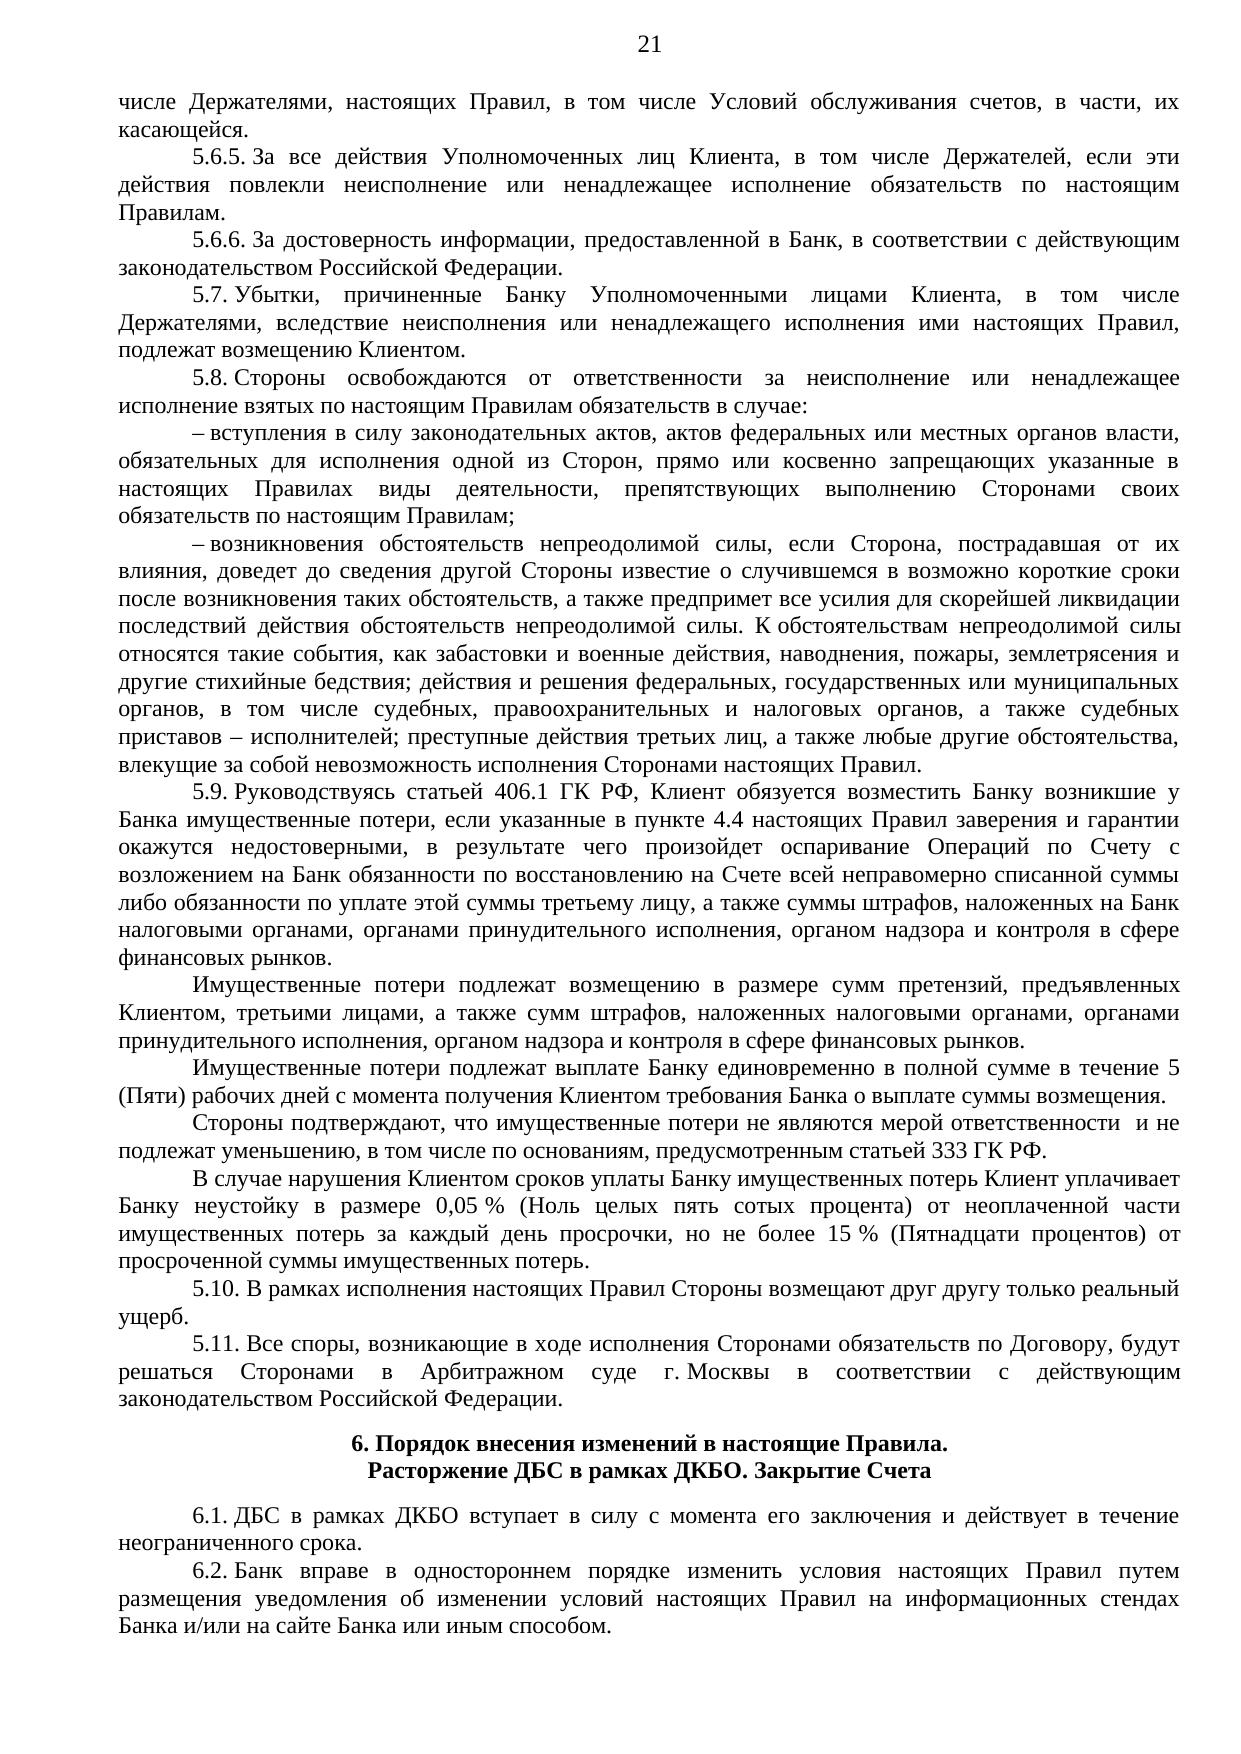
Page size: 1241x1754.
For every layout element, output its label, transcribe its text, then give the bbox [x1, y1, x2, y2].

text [118, 87, 1181, 142]
text 6.2. Банк вправе в одностороннем порядке изменить условия настоящих Правил путем размещения уведомления об изменении условий настоящих Правил на информационных стендах Банка и/или на сайте Банка или иным способом. [118, 1556, 1181, 1639]
text 5.6.5. За все действия Уполномоченных лиц Клиента, в том числе Держателей, если эти действия повлекли неисполнение или ненадлежащее исполнение обязательств по настоящим Правилам. [118, 142, 1181, 225]
text В случае нарушения Клиентом сроков уплаты Банку имущественных потерь Клиент уплачивает Банку неустойку в размере 0,05 % (Ноль целых пять сотых процента) от неоплаченной части имущественных потерь за каждый день просрочки, но не более 15 % (Пятнадцати процентов) от просроченной суммы имущественных потерь. [118, 1164, 1181, 1274]
text 5.9. Руководствуясь статьей 406.1 ГК РФ, Клиент обязуется возместить Банку возникшие у Банка имущественные потери, если указанные в пункте 4.4 настоящих Правил заверения и гарантии окажутся недостоверными, в результате чего произойдет оспаривание Операций по Счету с возложением на Банк обязанности по восстановлению на Счете всей неправомерно списанной суммы либо обязанности по уплате этой суммы третьему лицу, а также суммы штрафов, наложенных на Банк налоговыми органами, органами принудительного исполнения, органом надзора и контроля в сфере финансовых рынков. [118, 777, 1181, 970]
text 5.6.6. За достоверность информации, предоставленной в Банк, в соответствии с действующим законодательством Российской Федерации. [118, 225, 1181, 280]
text Стороны подтверждают, что имущественные потери не являются мерой ответственности и не подлежат уменьшению, в том числе по основаниям, предусмотренным статьей 333 ГК РФ. [118, 1108, 1181, 1164]
text 5.7. Убытки, причиненные Банку Уполномоченными лицами Клиента, в том числе Держателями, вследствие неисполнения или ненадлежащего исполнения ими настоящих Правил, подлежат возмещению Клиентом. [118, 280, 1181, 363]
subtitle 6. Порядок внесения изменений в настоящие Правила. Расторжение ДБС в рамках ДКБО. Закрытие Счета [118, 1429, 1181, 1484]
text Имущественные потери подлежат возмещению в размере сумм претензий, предъявленных Клиентом, третьими лицами, а также сумм штрафов, наложенных налоговыми органами, органами принудительного исполнения, органом надзора и контроля в сфере финансовых рынков. [118, 970, 1181, 1053]
text – вступления в силу законодательных актов, актов федеральных или местных органов власти, обязательных для исполнения одной из Сторон, прямо или косвенно запрещающих указанные в настоящих Правилах виды деятельности, препятствующих выполнению Сторонами своих обязательств по настоящим Правилам; [118, 418, 1181, 529]
text 5.8. Стороны освобождаются от ответственности за неисполнение или ненадлежащее исполнение взятых по настоящим Правилам обязательств в случае: [118, 363, 1181, 418]
text Имущественные потери подлежат выплате Банку единовременно в полной сумме в течение 5 (Пяти) рабочих дней с момента получения Клиентом требования Банка о выплате суммы возмещения. [118, 1053, 1181, 1108]
text 5.10. В рамках исполнения настоящих Правил Стороны возмещают друг другу только реальный ущерб. [118, 1274, 1181, 1329]
text 5.11. Все споры, возникающие в ходе исполнения Сторонами обязательств по Договору, будут решаться Сторонами в Арбитражном суде г. Москвы в соответствии с действующим законодательством Российской Федерации. [118, 1329, 1181, 1412]
text 6.1. ДБС в рамках ДКБО вступает в силу с момента его заключения и действует в течение неограниченного срока. [118, 1501, 1181, 1556]
text – возникновения обстоятельств непреодолимой силы, если Сторона, пострадавшая от их влияния, доведет до сведения другой Стороны известие о случившемся в возможно короткие сроки после возникновения таких обстоятельств, а также предпримет все усилия для скорейшей ликвидации последствий действия обстоятельств непреодолимой силы. К обстоятельствам непреодолимой силы относятся такие события, как забастовки и военные действия, наводнения, пожары, землетрясения и другие стихийные бедствия; действия и решения федеральных, государственных или муниципальных органов, в том числе судебных, правоохранительных и налоговых органов, а также судебных приставов – исполнителей; преступные действия третьих лиц, а также любые другие обстоятельства, влекущие за собой невозможность исполнения Сторонами настоящих Правил. [118, 529, 1181, 777]
